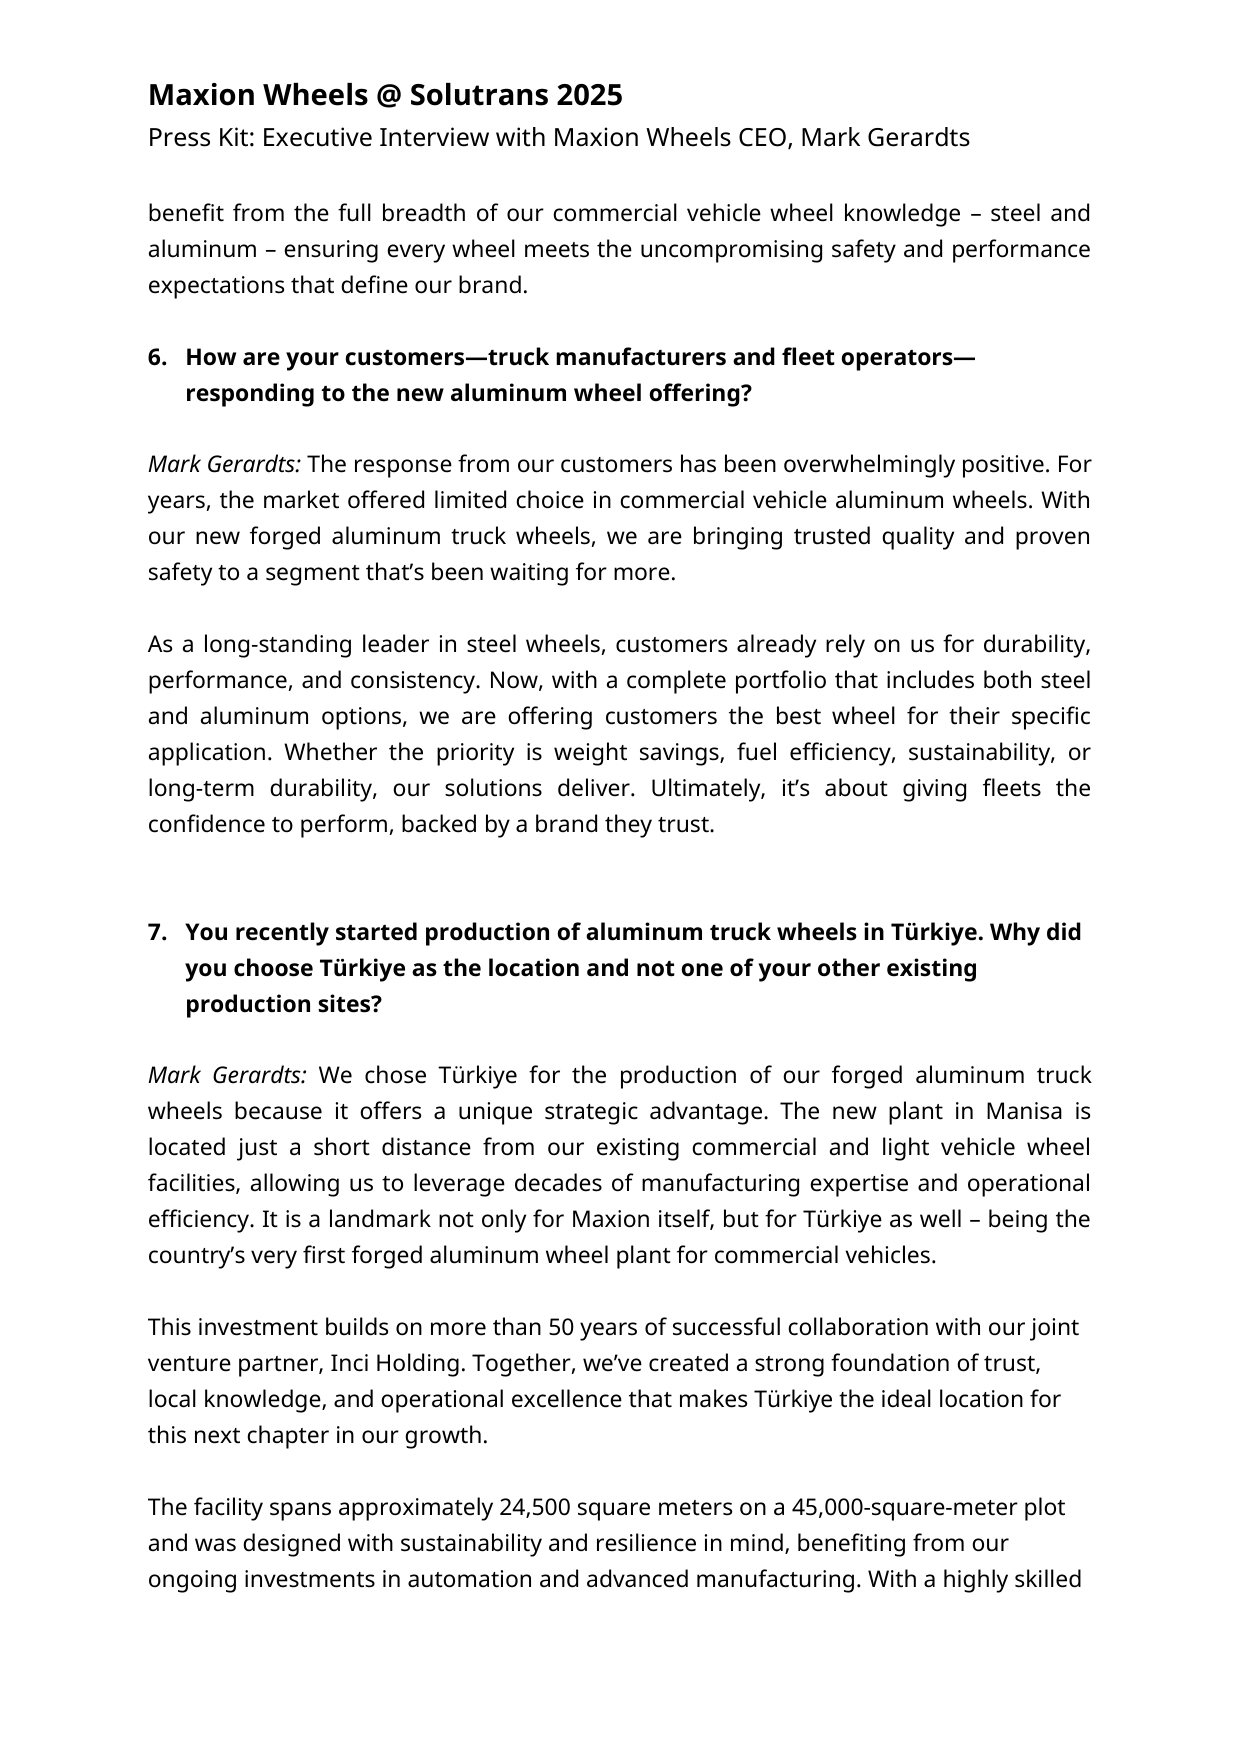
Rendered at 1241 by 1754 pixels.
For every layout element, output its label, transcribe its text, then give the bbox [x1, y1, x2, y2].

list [148, 197, 1093, 300]
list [148, 1491, 1093, 1594]
list You recently started production of aluminum truck wheels in Türkiye. Why did you choose Türkiye as the location and not one of your other existing production sites? [148, 916, 1093, 1019]
text As a long-standing leader in steel wheels, customers already rely on us for durability, performance, and consistency. Now, with a complete portfolio that includes both steel and aluminum options, we are offering customers the best wheel for their specific application. Whether the priority is weight savings, fuel efficiency, sustainability, or long-term durability, our solutions deliver. Ultimately, it’s about giving fleets the confidence to perform, backed by a brand they trust. [148, 628, 1093, 839]
list How are your customers—truck manufacturers and fleet operators—responding to the new aluminum wheel offering? [148, 341, 1093, 408]
list This investment builds on more than 50 years of successful collaboration with our joint venture partner, Inci Holding. Together, we’ve created a strong foundation of trust, local knowledge, and operational excellence that makes Türkiye the ideal location for this next chapter in our growth. [148, 1311, 1093, 1450]
text Mark Gerardts: The response from our customers has been overwhelmingly positive. For years, the market offered limited choice in commercial vehicle aluminum wheels. With our new forged aluminum truck wheels, we are bringing trusted quality and proven safety to a segment that’s been waiting for more. [148, 448, 1093, 587]
text Mark Gerardts: We chose Türkiye for the production of our forged aluminum truck wheels because it offers a unique strategic advantage. The new plant in Manisa is located just a short distance from our existing commercial and light vehicle wheel facilities, allowing us to leverage decades of manufacturing expertise and operational efficiency. It is a landmark not only for Maxion itself, but for Türkiye as well – being the country’s very first forged aluminum wheel plant for commercial vehicles. [148, 1059, 1093, 1270]
